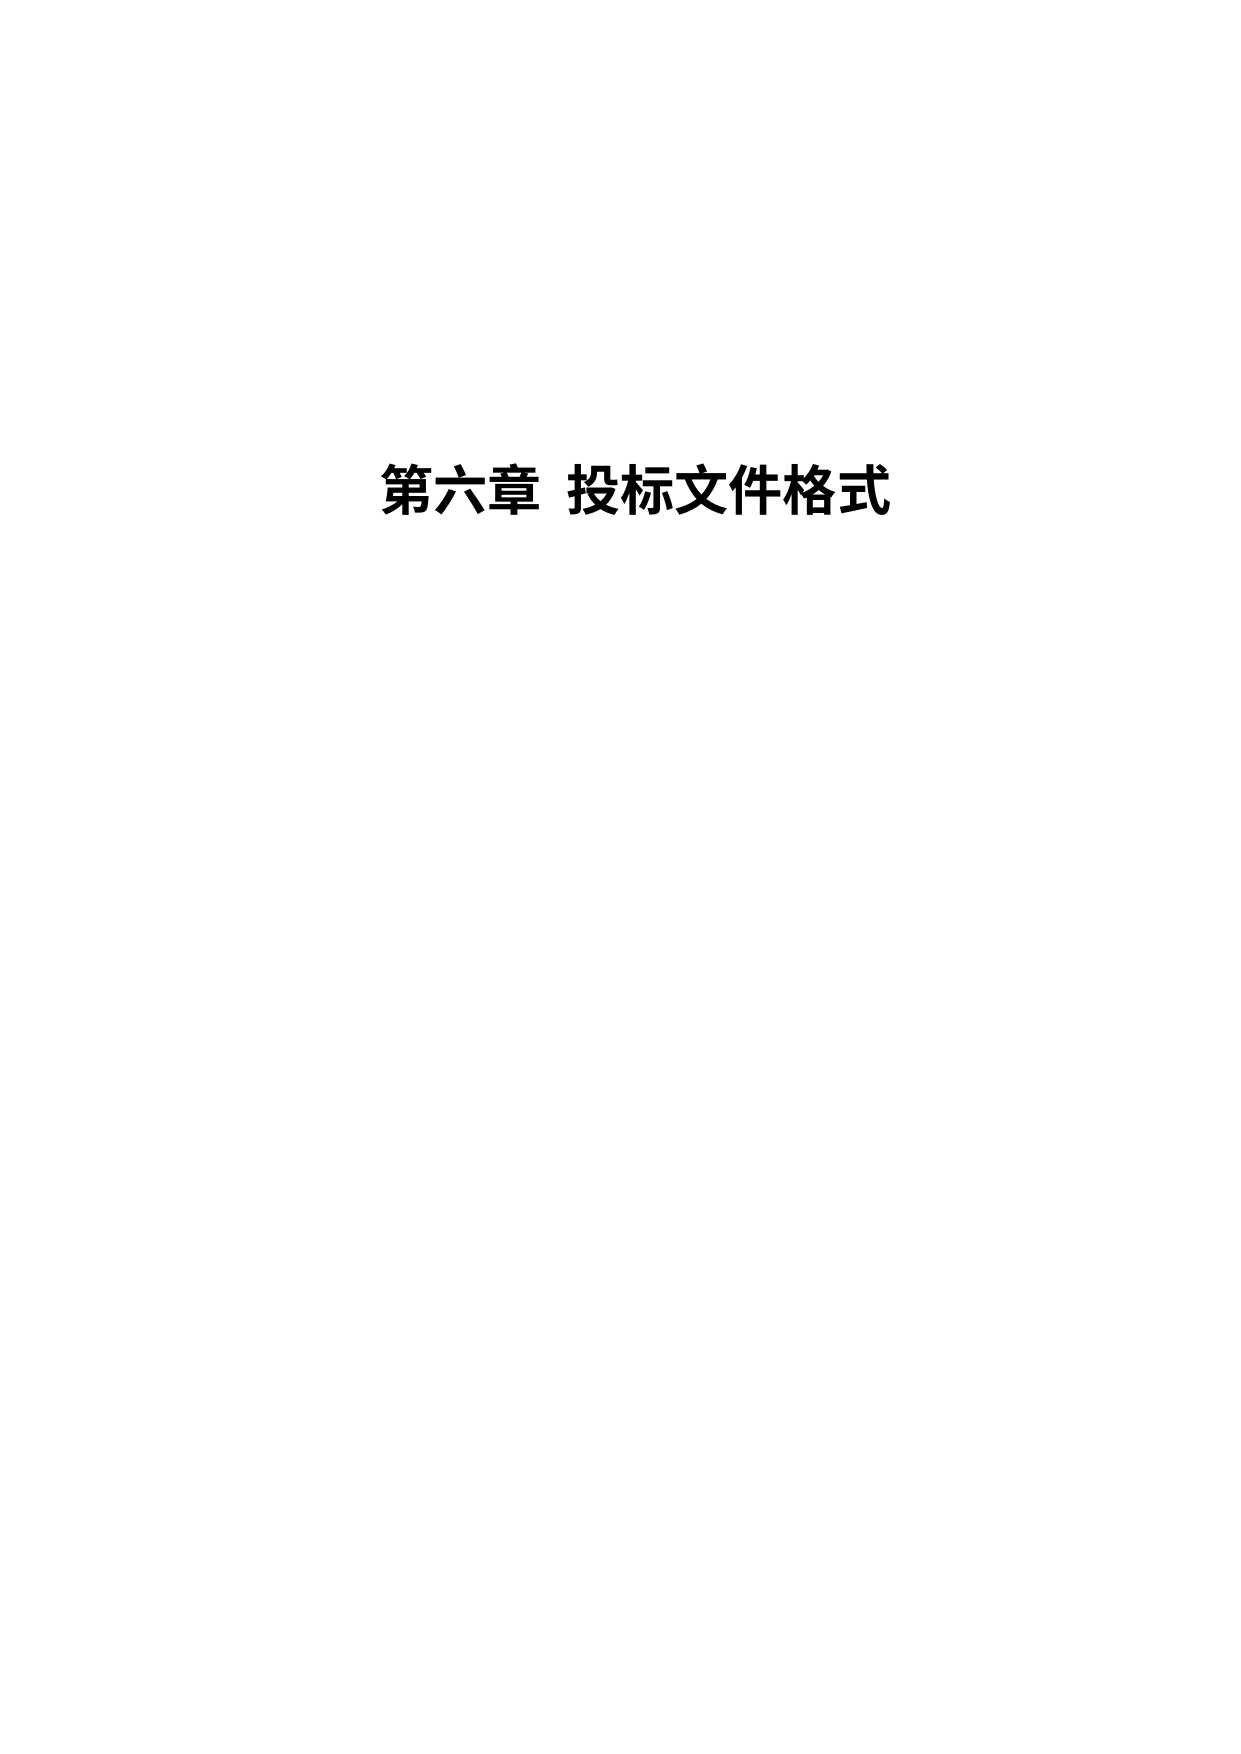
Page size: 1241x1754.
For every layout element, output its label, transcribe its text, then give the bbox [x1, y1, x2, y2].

title 第六章 投标文件格式 [177, 448, 1092, 526]
